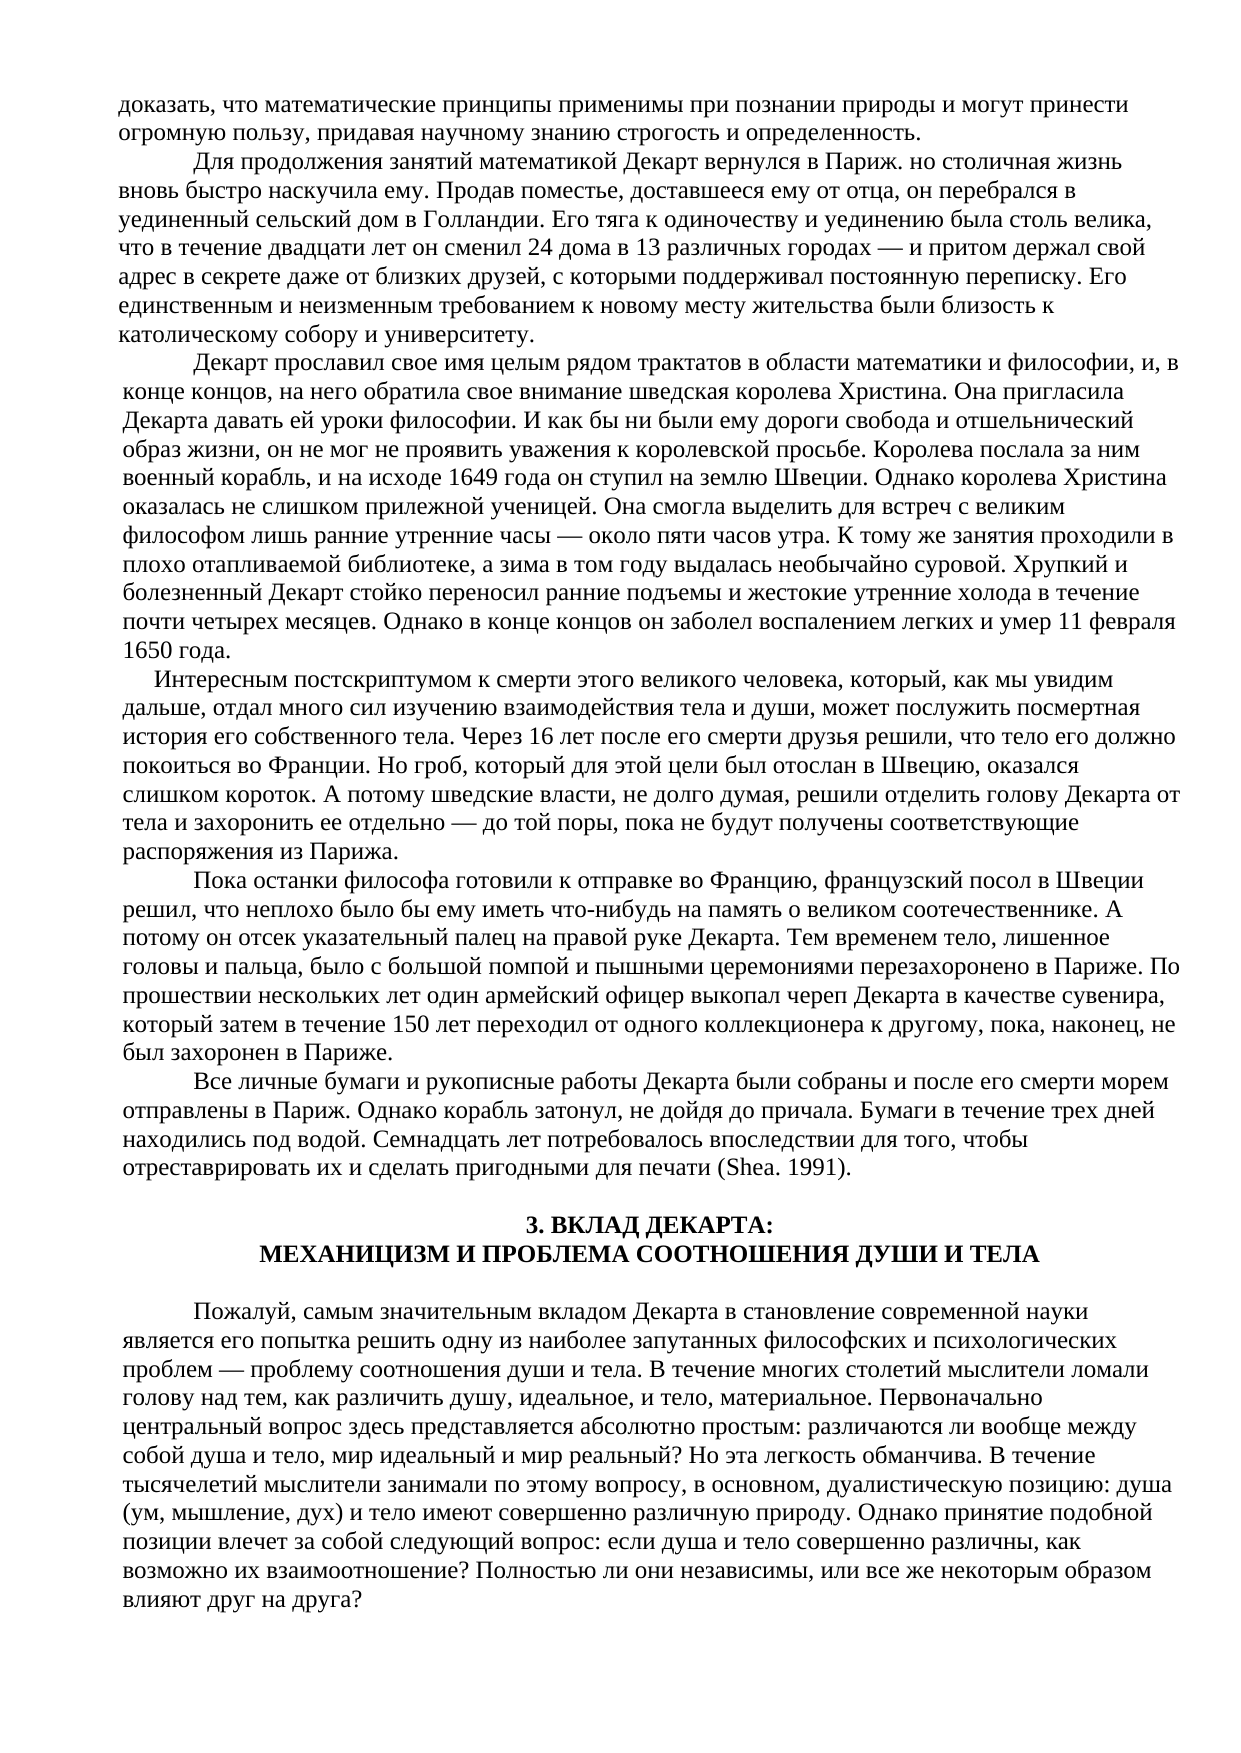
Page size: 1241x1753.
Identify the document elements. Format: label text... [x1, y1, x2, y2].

text Все личные бумаги и рукописные работы Декарта были собраны и после его смерти морем отправлены в Париж. Однако корабль затонул, не дойдя до причала. Бумаги в течение трех дней находились под водой. Семнадцать лет потребовалось впоследствии для того, чтобы отреставрировать их и сделать пригодными для печати (Shea. 1991). [122, 1066, 1181, 1181]
text Пока останки философа готовили к отправке во Францию, французский посол в Швеции решил, что неплохо было бы ему иметь что-нибудь на память о великом соотечественнике. А потому он отсек указательный палец на правой руке Декарта. Тем временем тело, лишенное головы и пальца, было с большой помпой и пышными церемониями перезахоронено в Париже. По прошествии нескольких лет один армейский офицер выкопал череп Декарта в качестве сувенира, который затем в течение 150 лет переходил от одного коллекционера к другому, пока, наконец, не был захоронен в Париже. [122, 865, 1181, 1066]
text Для продолжения занятий математикой Декарт вернулся в Париж. но столичная жизнь вновь быстро наскучила ему. Продав поместье, доставшееся ему от отца, он перебрался в уединенный сельский дом в Голландии. Его тяга к одиночеству и уединению была столь велика, что в течение двадцати лет он сменил 24 дома в 13 различных городах — и притом держал свой адрес в секрете даже от близких друзей, с которыми поддерживал постоянную переписку. Его единственным и неизменным требованием к новому месту жительства были близость к католическому собору и университету. [118, 146, 1181, 347]
text Пожалуй, самым значительным вкладом Декарта в становление современной науки является его попытка решить одну из наиболее запутанных философских и психологических проблем — проблему соотношения души и тела. В течение многих столетий мыслители ломали [122, 1296, 1181, 1382]
text Интересным постскриптумом к смерти этого великого человека, который, как мы увидим дальше, отдал много сил изучению взаимодействия тела и души, может послужить посмертная история его собственного тела. Через 16 лет после его смерти друзья решили, что тело его должно покоиться во Франции. Но гроб, который для этой цели был отослан в Швецию, оказался слишком короток. А потому шведские власти, не долго думая, решили отделить голову Декарта от тела и захоронить ее отдельно — до той поры, пока не будут получены соответствующие распоряжения из Парижа. [122, 664, 1181, 865]
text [118, 89, 1181, 146]
text 3. Вклад Декарта: [118, 1210, 1181, 1239]
text механицизм и проблема соотношения души и тела [118, 1239, 1181, 1267]
text Декарт прославил свое имя целым рядом трактатов в области математики и философии, и, в конце концов, на него обратила свое внимание шведская королева Христина. Она пригласила Декарта давать ей уроки философии. И как бы ни были ему дороги свобода и отшельнический образ жизни, он не мог не проявить уважения к королевской просьбе. Королева послала за ним военный корабль, и на исходе 1649 года он ступил на землю Швеции. Однако королева Христина оказалась не слишком прилежной ученицей. Она смогла выделить для встреч с великим философом лишь ранние утренние часы — около пяти часов утра. К тому же занятия проходили в плохо отапливаемой библиотеке, а зима в том году выдалась необычайно суровой. Хрупкий и болезненный Декарт стойко переносил ранние подъемы и жестокие утренние холода в течение почти четырех месяцев. Однако в конце концов он заболел воспалением легких и умер 11 февраля 1650 года. [122, 347, 1181, 664]
text голову над тем, как различить душу, идеальное, и тело, материальное. Первоначально центральный вопрос здесь представляется абсолютно простым: различаются ли вообще между собой душа и тело, мир идеальный и мир реальный? Но эта легкость обманчива. В течение тысячелетий мыслители занимали по этому вопросу, в основном, дуалистическую позицию: душа (ум, мышление, дух) и тело имеют совершенно различную природу. Однако принятие подобной позиции влечет за собой следующий вопрос: если душа и тело совершенно различны, как возможно их взаимоотношение? Полностью ли они независимы, или все же некоторым образом влияют друг на друга? [122, 1382, 1181, 1612]
